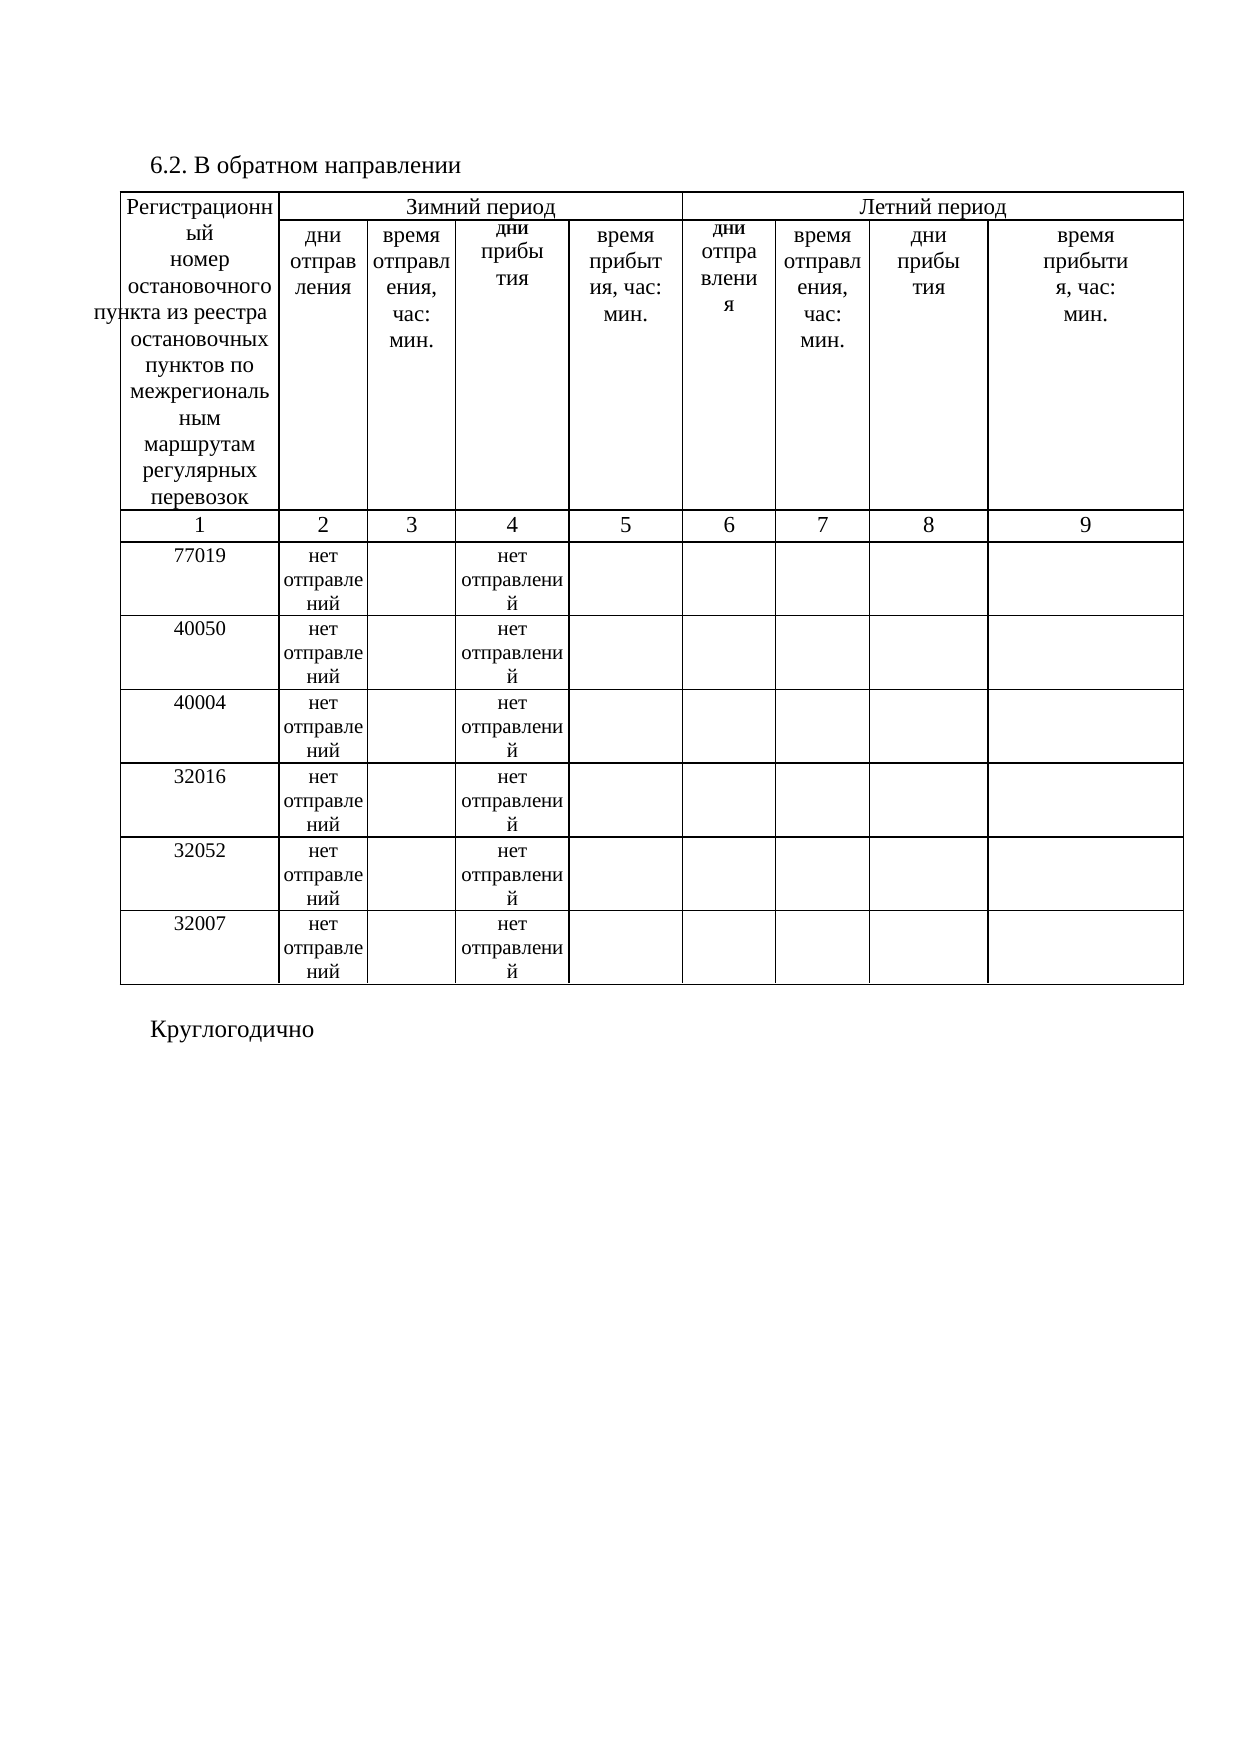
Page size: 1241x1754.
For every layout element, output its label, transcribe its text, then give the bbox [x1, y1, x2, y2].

table_cell ДНИ отпра влени я [683, 221, 775, 509]
table_cell [368, 616, 455, 688]
table_cell [683, 911, 775, 983]
table_cell [368, 764, 455, 836]
table_cell [870, 838, 987, 910]
table_cell нет отправлений [456, 911, 568, 983]
table_cell 7 [776, 511, 869, 541]
table_cell нет отправлений [456, 543, 568, 615]
table_cell [776, 690, 869, 762]
table_cell [870, 616, 987, 688]
table_cell нет отправлений [280, 838, 367, 910]
table_cell [776, 911, 869, 983]
table_cell 5 [570, 511, 682, 541]
table_cell [368, 690, 455, 762]
table_cell [683, 616, 775, 688]
text Круглогодично [150, 1014, 1090, 1042]
table_header Зимний период [280, 193, 682, 219]
table_cell нет отправлений [280, 911, 367, 983]
table_cell [368, 838, 455, 910]
table_cell 4 [456, 511, 568, 541]
table_cell [776, 838, 869, 910]
table_cell 40050 [121, 616, 278, 688]
text 6.2. В обратном направлении [150, 150, 1090, 179]
table_cell [570, 616, 682, 688]
table_cell время прибыт ия, час: мин. [570, 221, 682, 509]
table_cell 40004 [121, 690, 278, 762]
table_header Летний период [683, 193, 1183, 219]
table_cell [989, 764, 1183, 836]
table_cell время прибыти я, час: мин. [989, 221, 1183, 509]
table_cell [989, 838, 1183, 910]
table_cell дни прибы тия [870, 221, 987, 509]
table_cell [683, 690, 775, 762]
table_cell [570, 911, 682, 983]
table_cell нет отправлений [456, 616, 568, 688]
table_cell 3 [368, 511, 455, 541]
table_cell [989, 543, 1183, 615]
table_cell 32007 [121, 911, 278, 983]
table_cell 1 [121, 511, 278, 541]
table_cell [368, 543, 455, 615]
table_cell дни отправ ления [280, 221, 367, 509]
table_cell [776, 764, 869, 836]
table_cell [870, 543, 987, 615]
table_cell нет отправлений [456, 764, 568, 836]
table_cell [683, 838, 775, 910]
table_cell [776, 543, 869, 615]
table_cell [570, 543, 682, 615]
table_cell 32016 [121, 764, 278, 836]
table_cell [989, 616, 1183, 688]
table_cell [683, 543, 775, 615]
table_cell 9 [989, 511, 1183, 541]
table_cell нет отправлений [456, 690, 568, 762]
table_cell ДНИ прибы тия [456, 221, 568, 509]
table_cell 8 [870, 511, 987, 541]
table_cell время отправл ения, час: мин. [776, 221, 869, 509]
table_cell [368, 911, 455, 983]
table_cell [570, 764, 682, 836]
table_cell нет отправлений [280, 690, 367, 762]
table_cell [989, 690, 1183, 762]
table_cell [683, 764, 775, 836]
table_cell [570, 838, 682, 910]
table_cell нет отправлений [280, 616, 367, 688]
table_cell [870, 690, 987, 762]
table_cell [776, 616, 869, 688]
table_cell 2 [280, 511, 367, 541]
table_cell [570, 690, 682, 762]
table_cell [870, 764, 987, 836]
table_cell время отправл ения, час: мин. [368, 221, 455, 509]
table_header Регистрационный номер остановочного пункта из реестра остановочных пунктов по межрегиональным маршрутам регулярных перевозок [121, 193, 278, 509]
table_cell 77019 [121, 543, 278, 615]
table_cell 6 [683, 511, 775, 541]
table_cell нет отправлений [280, 543, 367, 615]
table_cell 32052 [121, 838, 278, 910]
table_cell [870, 911, 987, 983]
table_cell нет отправлений [280, 764, 367, 836]
table_cell нет отправлений [456, 838, 568, 910]
table_cell [989, 911, 1183, 983]
